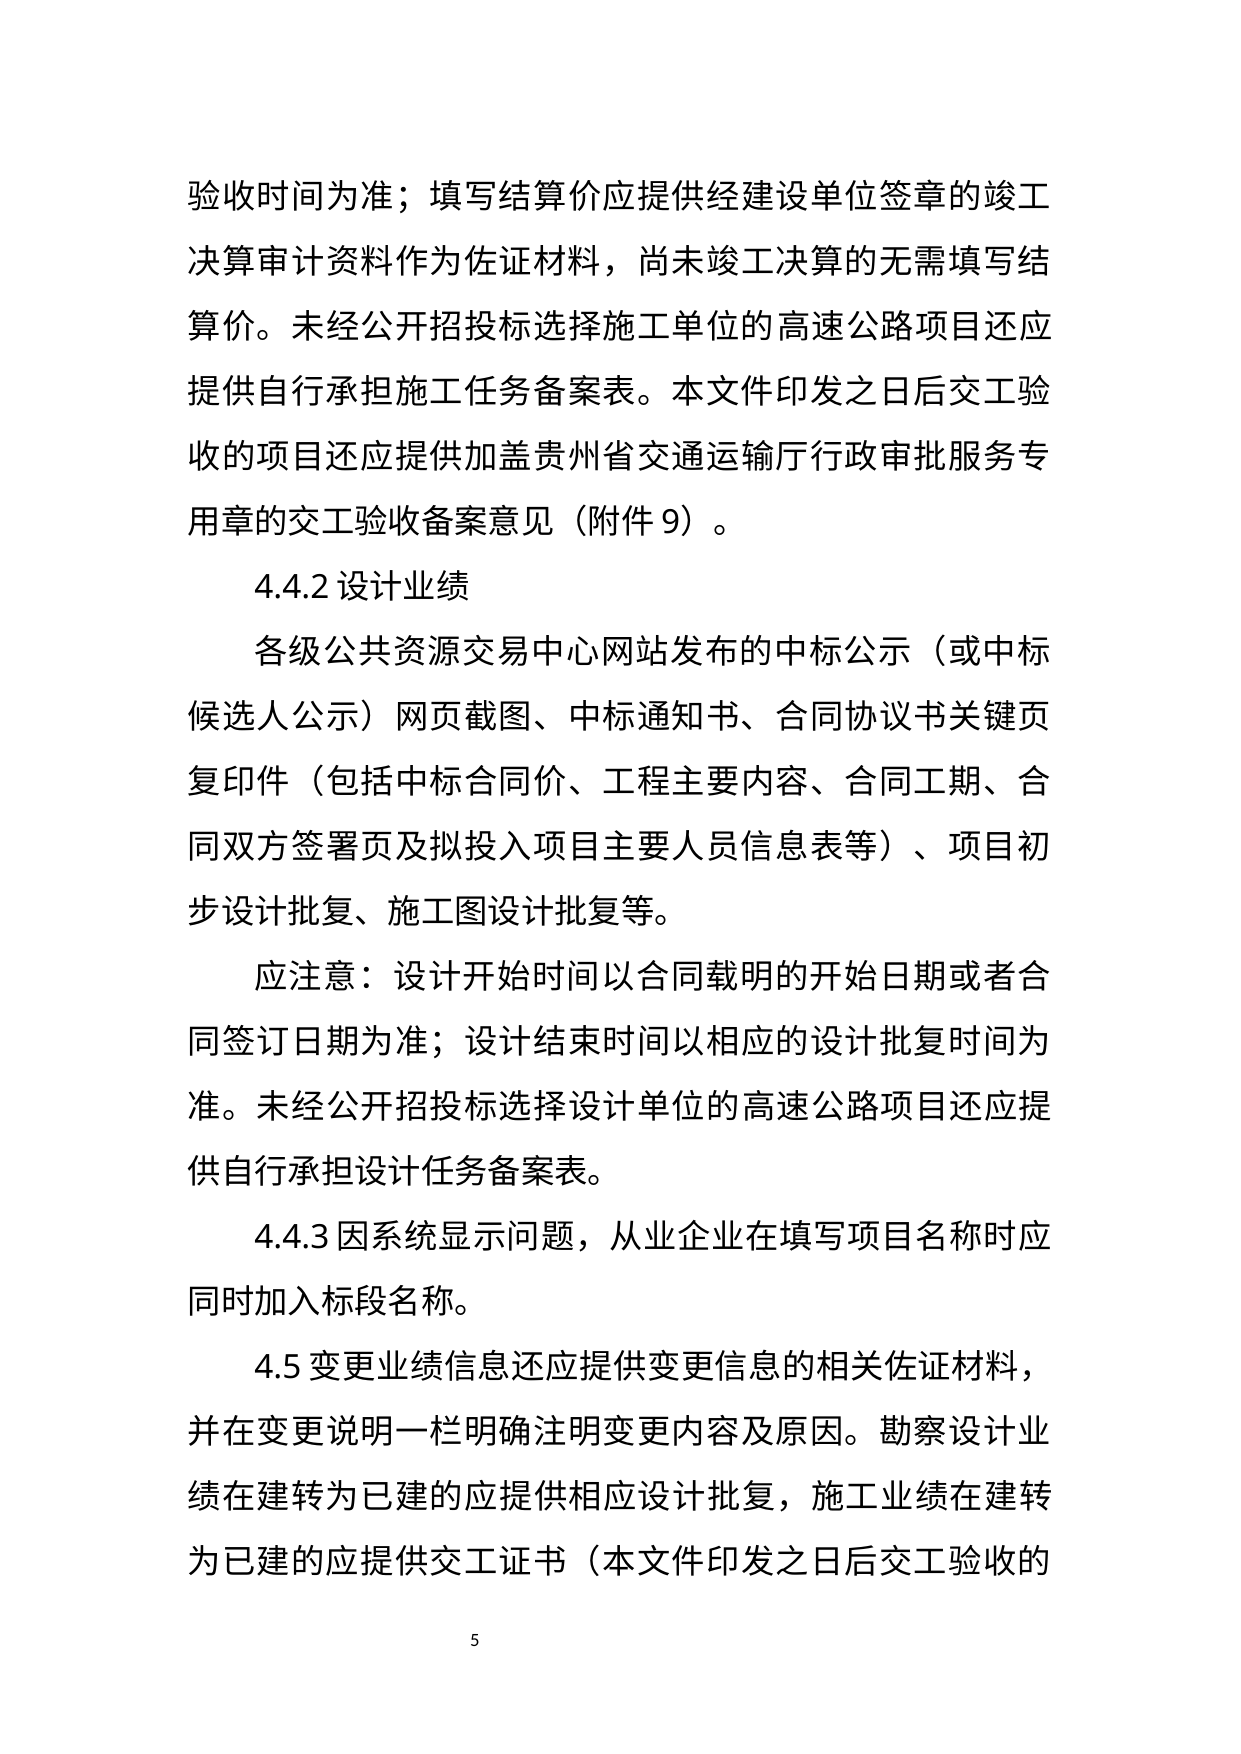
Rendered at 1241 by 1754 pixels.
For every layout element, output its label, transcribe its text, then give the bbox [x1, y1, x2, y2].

text 应注意：设计开始时间以合同载明的开始日期或者合同签订日期为准；设计结束时间以相应的设计批复时间为准。未经公开招投标选择设计单位的高速公路项目还应提供自行承担设计任务备案表。 [187, 942, 1053, 1202]
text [187, 162, 1053, 552]
text 4.4.3因系统显示问题，从业企业在填写项目名称时应同时加入标段名称。 [187, 1202, 1053, 1332]
text 4.4.2设计业绩 [187, 552, 1053, 617]
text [187, 1332, 1053, 1592]
text 各级公共资源交易中心网站发布的中标公示（或中标候选人公示）网页截图、中标通知书、合同协议书关键页复印件（包括中标合同价、工程主要内容、合同工期、合同双方签署页及拟投入项目主要人员信息表等）、项目初步设计批复、施工图设计批复等。 [187, 617, 1053, 942]
